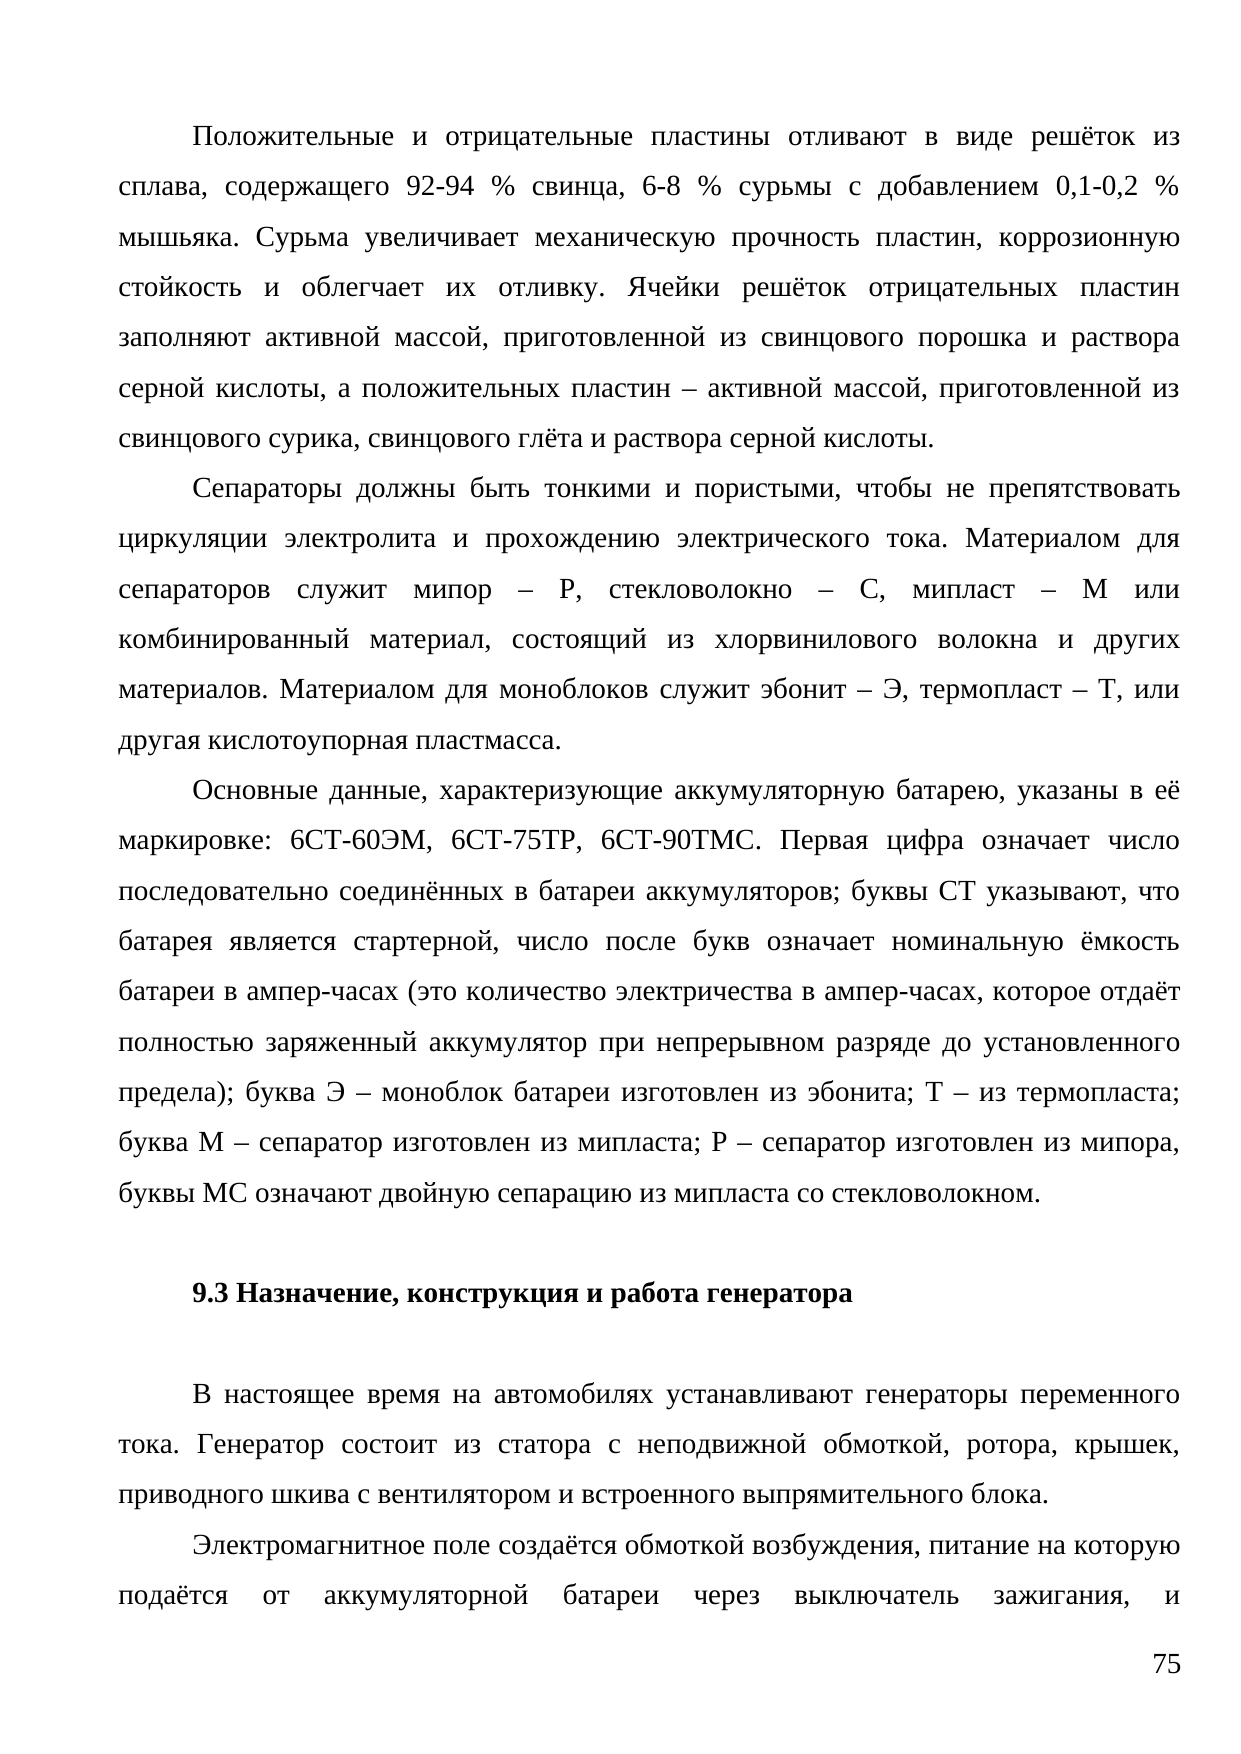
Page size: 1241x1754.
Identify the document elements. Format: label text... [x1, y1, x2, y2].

text Сепараторы должны быть тонкими и пористыми, чтобы не препятствовать циркуляции электролита и прохождению электрического тока. Материалом для сепараторов служит мипор – Р, стекловолокно – С, мипласт – М или комбинированный материал, состоящий из хлорвинилового волокна и других материалов. Материалом для моноблоков служит эбонит – Э, термопласт – Т, или другая кислотоупорная пластмасса. [118, 470, 1181, 755]
text Основные данные, характеризующие аккумуляторную батарею, указаны в её маркировке: 6СТ-60ЭМ, 6СТ-75ТР, 6СТ-90ТМС. Первая цифра означает число последовательно соединённых в батареи аккумуляторов; буквы СТ указывают, что батарея является стартерной, число после букв означает номинальную ёмкость батареи в ампер-часах (это количество электричества в ампер-часах, которое отдаёт полностью заряженный аккумулятор при непрерывном разряде до установленного предела); буква Э – моноблок батареи изготовлен из эбонита; Т – из термопласта; буква М – сепаратор изготовлен из мипласта; Р – сепаратор изготовлен из мипора, буквы МС означают двойную сепарацию из мипласта со стекловолокном. [118, 772, 1181, 1208]
text Положительные и отрицательные пластины отливают в виде решёток из сплава, содержащего 92-94 % свинца, 6-8 % сурьмы с добавлением 0,1-0,2 % мышьяка. Сурьма увеличивает механическую прочность пластин, коррозионную стойкость и облегчает их отливку. Ячейки решёток отрицательных пластин заполняют активной массой, приготовленной из свинцового порошка и раствора серной кислоты, а положительных пластин – активной массой, приготовленной из свинцового сурика, свинцового глёта и раствора серной кислоты. [118, 118, 1181, 453]
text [118, 1527, 1181, 1611]
subtitle Назначение, конструкция и работа генератора [118, 1275, 1181, 1309]
text В настоящее время на автомобилях устанавливают генераторы переменного тока. Генератор состоит из статора с неподвижной обмоткой, ротора, крышек, приводного шкива с вентилятором и встроенного выпрямительного блока. [118, 1376, 1181, 1510]
